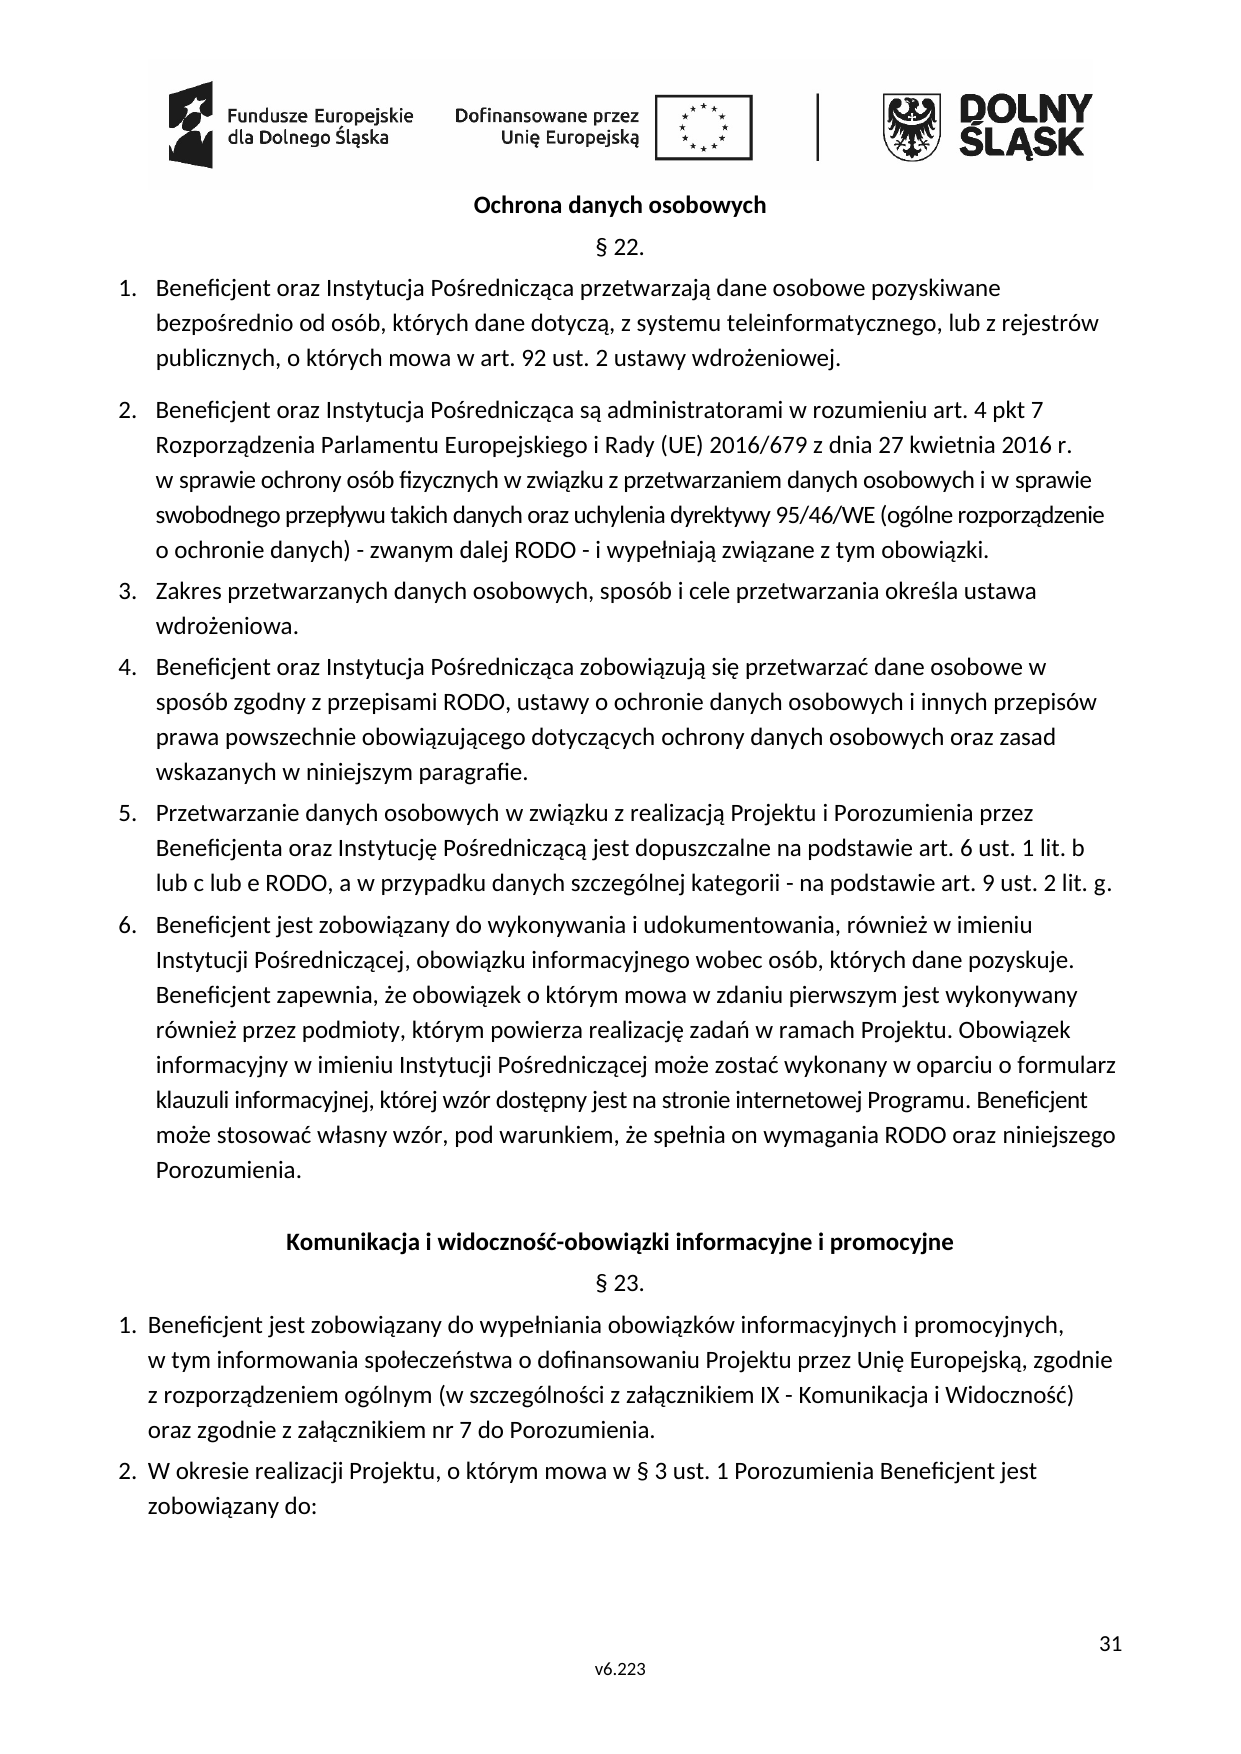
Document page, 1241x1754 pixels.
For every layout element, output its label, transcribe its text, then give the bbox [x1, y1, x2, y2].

list Przetwarzanie danych osobowych w związku z realizacją Projektu i Porozumienia przez Beneficjenta oraz Instytucję Pośredniczącą jest dopuszczalne na podstawie art. 6 ust. 1 lit. b lub c lub e RODO, a w przypadku danych szczególnej kategorii - na podstawie art. 9 ust. 2 lit. g. [118, 798, 1122, 898]
list W okresie realizacji Projektu, o którym mowa w § 3 ust. 1 Porozumienia Beneficjent jest zobowiązany do: [118, 1455, 1122, 1521]
subtitle § 22. [118, 231, 1122, 261]
list Beneficjent oraz Instytucja Pośrednicząca przetwarzają dane osobowe pozyskiwane bezpośrednio od osób, których dane dotyczą, z systemu teleinformatycznego, lub z rejestrów publicznych, o których mowa w art. 92 ust. 2 ustawy wdrożeniowej. [118, 272, 1122, 373]
subtitle Komunikacja i widoczność-obowiązki informacyjne i promocyjne [118, 1226, 1122, 1257]
list Beneficjent oraz Instytucja Pośrednicząca są administratorami w rozumieniu art. 4 pkt 7 Rozporządzenia Parlamentu Europejskiego i Rady (UE) 2016/679 z dnia 27 kwietnia 2016 r. w sprawie ochrony osób fizycznych w związku z przetwarzaniem danych osobowych i w sprawie swobodnego przepływu takich danych oraz uchylenia dyrektywy 95/46/WE (ogólne rozporządzenie o ochronie danych) - zwanym dalej RODO - i wypełniają związane z tym obowiązki. [118, 394, 1122, 564]
list Beneficjent jest zobowiązany do wykonywania i udokumentowania, również w imieniu Instytucji Pośredniczącej, obowiązku informacyjnego wobec osób, których dane pozyskuje. Beneficjent zapewnia, że obowiązek o którym mowa w zdaniu pierwszym jest wykonywany również przez podmioty, którym powierza realizację zadań w ramach Projektu. Obowiązek informacyjny w imieniu Instytucji Pośredniczącej może zostać wykonany w oparciu o formularz klauzuli informacyjnej, której wzór dostępny jest na stronie internetowej Programu. Beneficjent może stosować własny wzór, pod warunkiem, że spełnia on wymagania RODO oraz niniejszego Porozumienia. [118, 909, 1122, 1184]
subtitle Ochrona danych osobowych [118, 190, 1122, 220]
list Zakres przetwarzanych danych osobowych, sposób i cele przetwarzania określa ustawa wdrożeniowa. [118, 575, 1122, 641]
picture [147, 59, 1093, 190]
list Beneficjent jest zobowiązany do wypełniania obowiązków informacyjnych i promocyjnych, w tym informowania społeczeństwa o dofinansowaniu Projektu przez Unię Europejską, zgodnie z rozporządzeniem ogólnym (w szczególności z załącznikiem IX - Komunikacja i Widoczność) oraz zgodnie z załącznikiem nr 7 do Porozumienia. [118, 1309, 1122, 1444]
subtitle § 23. [118, 1268, 1122, 1298]
list Beneficjent oraz Instytucja Pośrednicząca zobowiązują się przetwarzać dane osobowe w sposób zgodny z przepisami RODO, ustawy o ochronie danych osobowych i innych przepisów prawa powszechnie obowiązującego dotyczących ochrony danych osobowych oraz zasad wskazanych w niniejszym paragrafie. [118, 651, 1122, 787]
